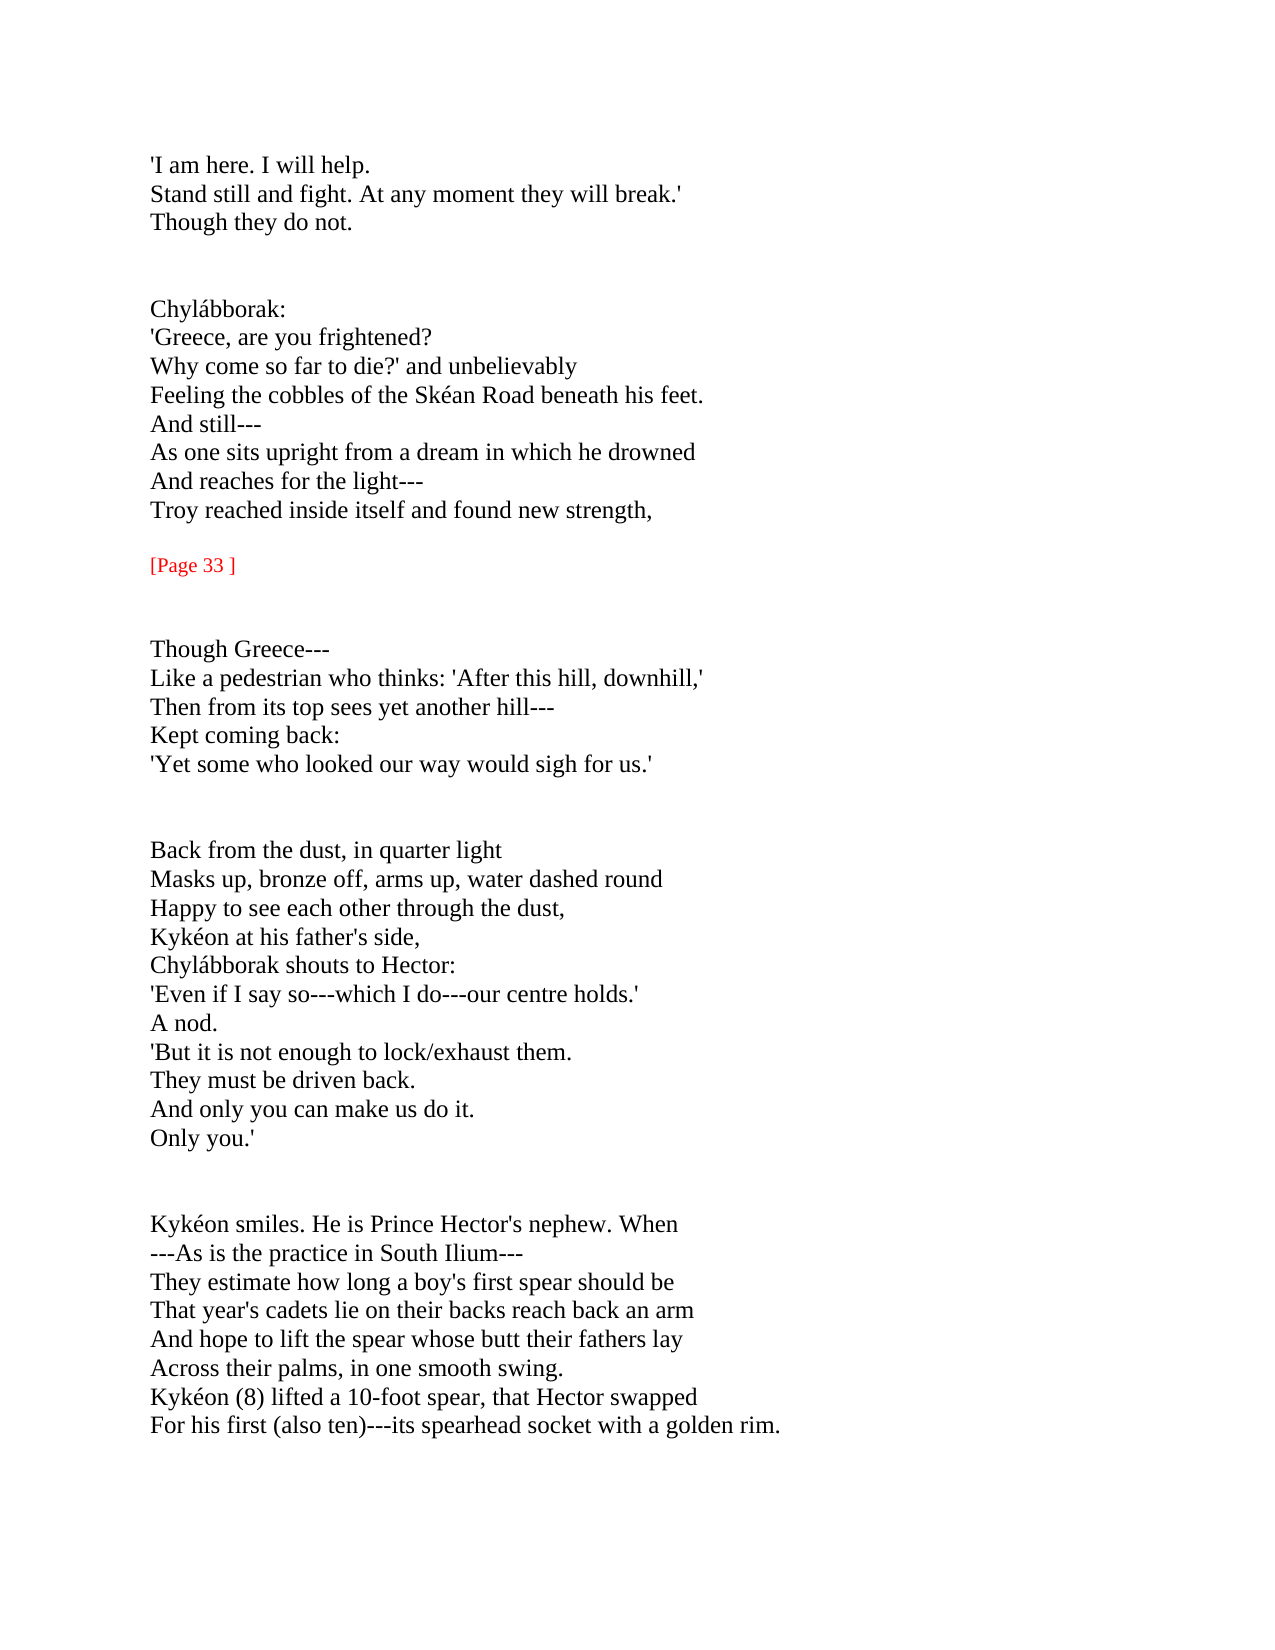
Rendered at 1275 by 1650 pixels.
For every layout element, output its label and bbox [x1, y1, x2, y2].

text [150, 150, 1125, 1497]
